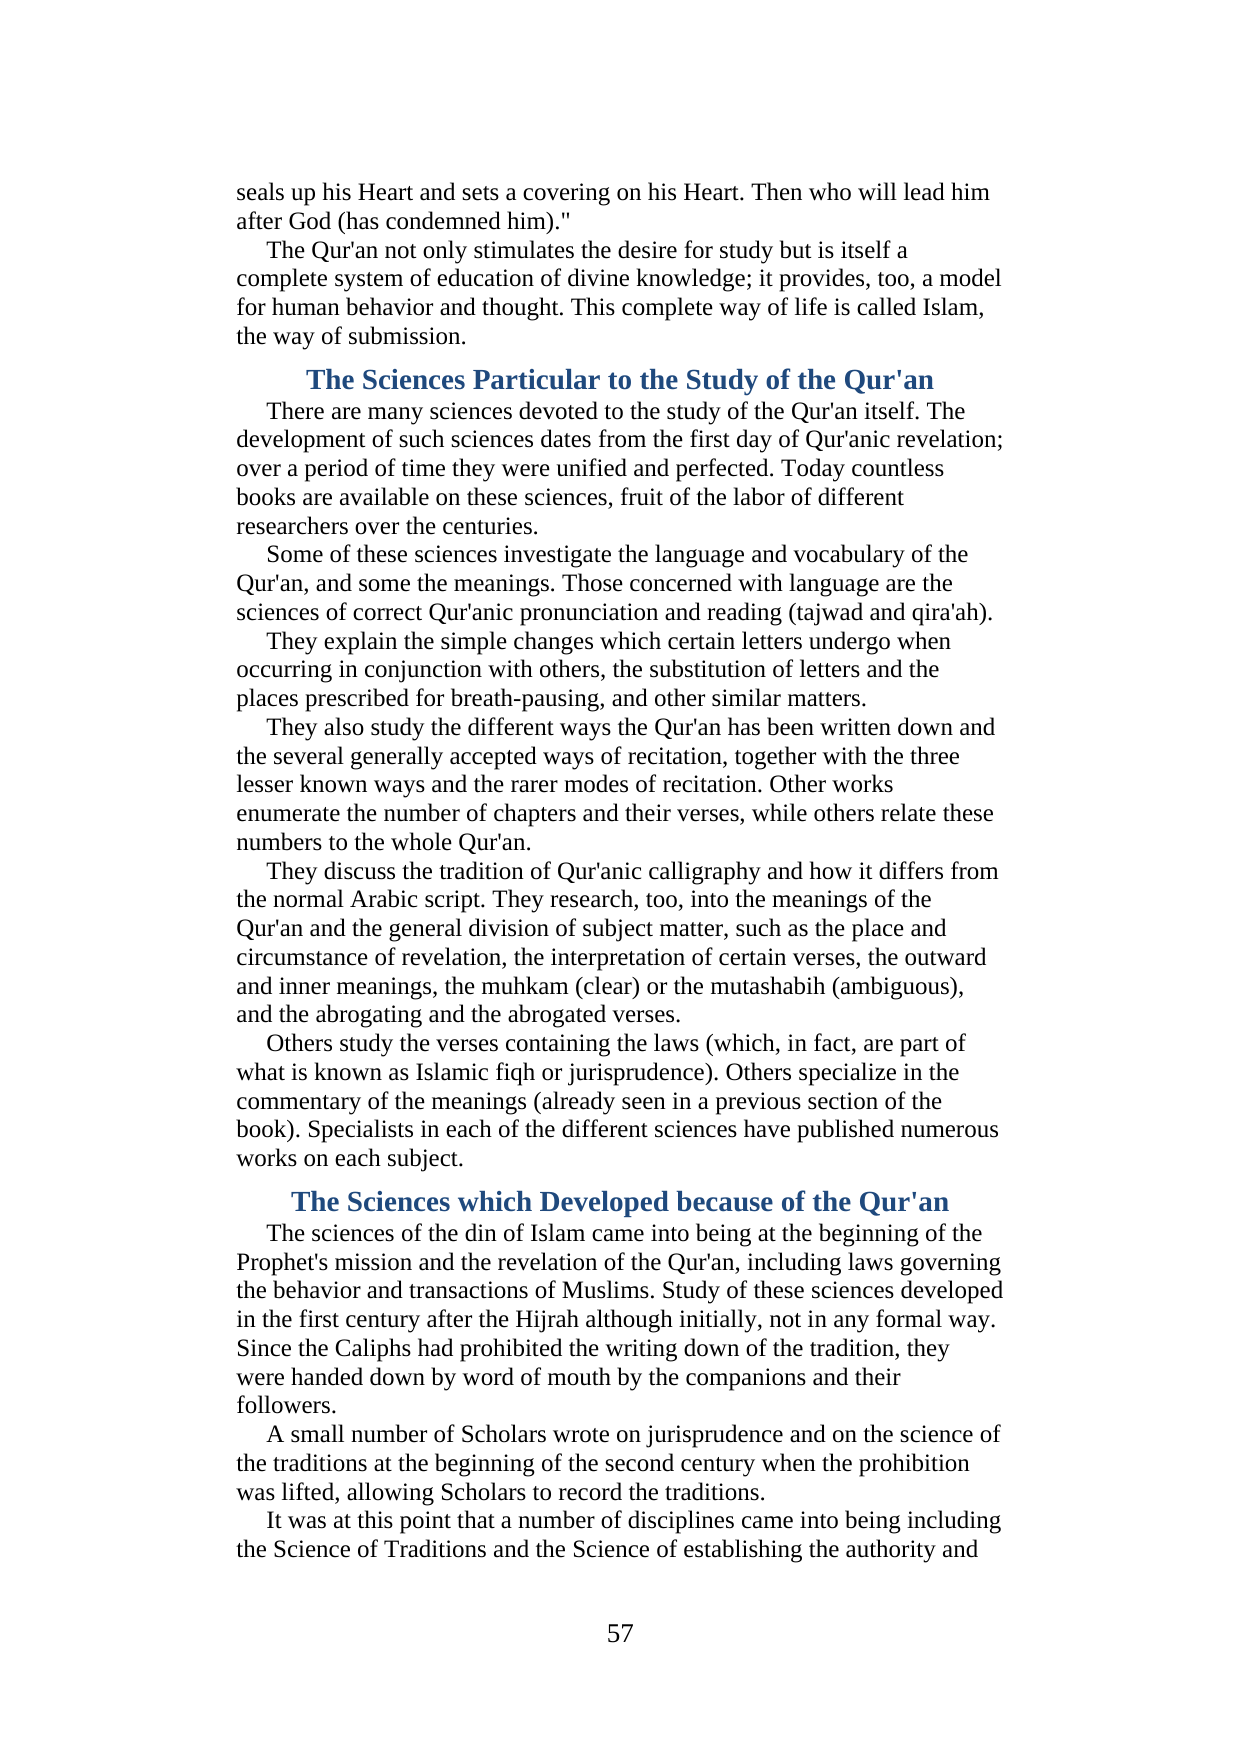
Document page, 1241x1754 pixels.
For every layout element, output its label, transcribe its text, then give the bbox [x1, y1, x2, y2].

text There are many sciences devoted to the study of the Qur'an itself. The development of such sciences dates from the first day of Qur'anic revelation; over a period of time they were unified and perfected. Today countless books are available on these sciences, fruit of the labor of different researchers over the centuries. [236, 396, 1004, 539]
text The Qur'an not only stimulates the desire for study but is itself a complete system of education of divine knowledge; it provides, too, a model for human behavior and thought. This complete way of life is called Islam, the way of submission. [236, 235, 1004, 350]
text Some of these sciences investigate the language and vocabulary of the Qur'an, and some the meanings. Those concerned with language are the sciences of correct Qur'anic pronunciation and reading (tajwad and qira'ah). [236, 539, 1004, 626]
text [236, 177, 1004, 235]
text They discuss the tradition of Qur'anic calligraphy and how it differs from the normal Arabic script. They research, too, into the meanings of the Qur'an and the general division of subject matter, such as the place and circumstance of revelation, the interpretation of certain verses, the outward and inner meanings, the muhkam (clear) or the mutashabih (ambiguous), and the abrogating and the abrogated verses. [236, 856, 1004, 1028]
text They also study the different ways the Qur'an has been written down and the several generally accepted ways of recitation, together with the three lesser known ways and the rarer modes of recitation. Other works enumerate the number of chapters and their verses, while others relate these numbers to the whole Qur'an. [236, 712, 1004, 856]
subtitle The Sciences Particular to the Study of the Qur'an [236, 362, 1004, 396]
text They explain the simple changes which certain letters undergo when occurring in conjunction with others, the substitution of letters and the places prescribed for breath-pausing, and other similar matters. [236, 626, 1004, 712]
text A small number of Scholars wrote on jurisprudence and on the science of the traditions at the beginning of the second century when the prohibition was lifted, allowing Scholars to record the traditions. [236, 1419, 1004, 1506]
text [236, 1506, 1004, 1563]
text Others study the verses containing the laws (which, in fact, are part of what is known as Islamic fiqh or jurisprudence). Others specialize in the commentary of the meanings (already seen in a previous section of the book). Specialists in each of the different sciences have published numerous works on each subject. [236, 1028, 1004, 1172]
subtitle The Sciences which Developed because of the Qur'an [236, 1184, 1004, 1218]
text The sciences of the din of Islam came into being at the beginning of the Prophet's mission and the revelation of the Qur'an, including laws governing the behavior and transactions of Muslims. Study of these sciences developed in the first century after the Hijrah although initially, not in any formal way. Since the Caliphs had prohibited the writing down of the tradition, they were handed down by word of mouth by the companions and their followers. [236, 1218, 1004, 1419]
